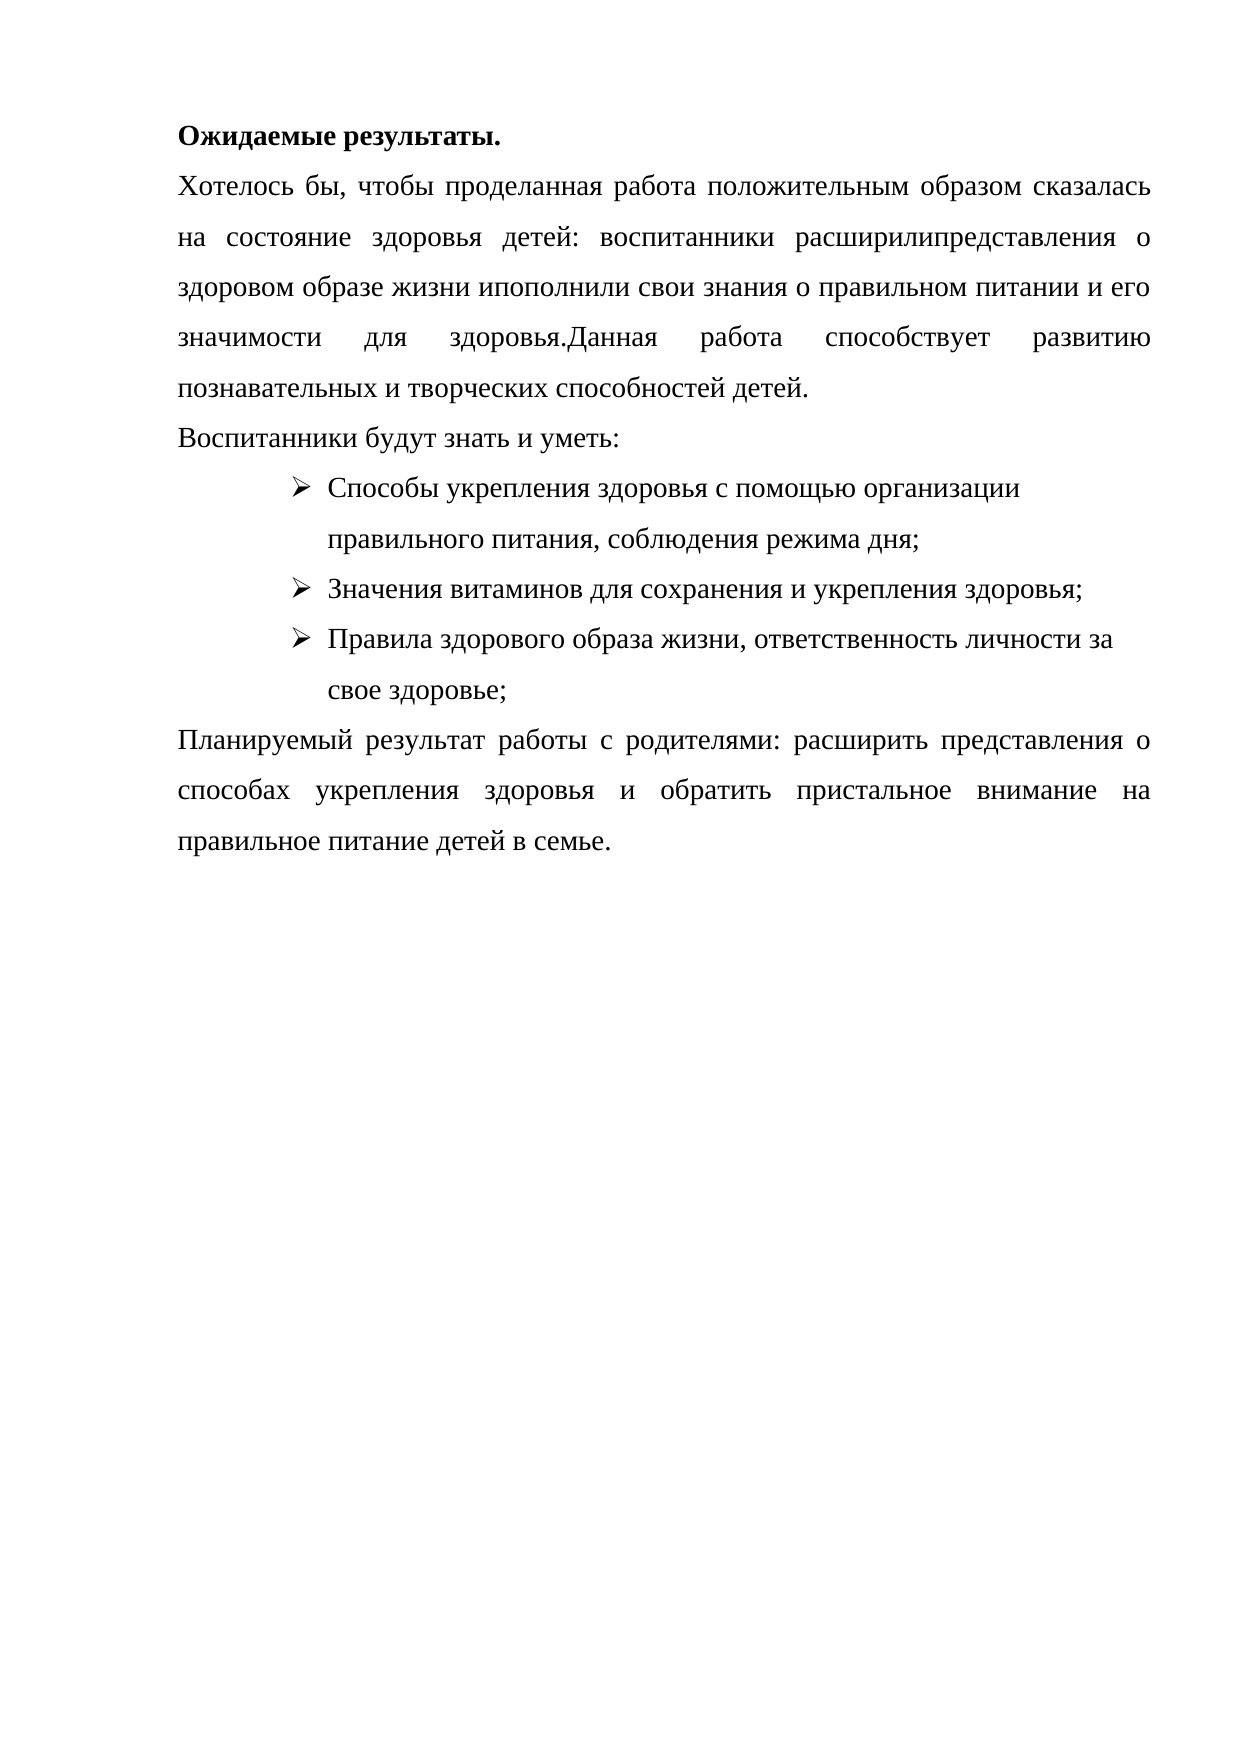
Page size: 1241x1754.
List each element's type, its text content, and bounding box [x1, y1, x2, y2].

text Планируемый результат работы с родителями: расширить представления о способах укрепления здоровья и обратить пристальное внимание на правильное питание детей в семье. [177, 722, 1152, 856]
list Способы укрепления здоровья с помощью организации правильного питания, соблюдения режима дня; [290, 470, 1152, 554]
text Ожидаемые результаты. [177, 118, 1152, 152]
text Воспитанники будут знать и уметь: [177, 420, 1152, 453]
text Хотелось бы, чтобы проделанная работа положительным образом сказалась на состояние здоровья детей: воспитанники расширилипредставления о здоровом образе жизни ипополнили свои знания о правильном питании и его значимости для здоровья.Данная работа способствует развитию познавательных и творческих способностей детей. [177, 168, 1152, 403]
list Значения витаминов для сохранения и укрепления здоровья; [290, 571, 1152, 605]
list Правила здорового образа жизни, ответственность личности за свое здоровье; [290, 621, 1152, 705]
